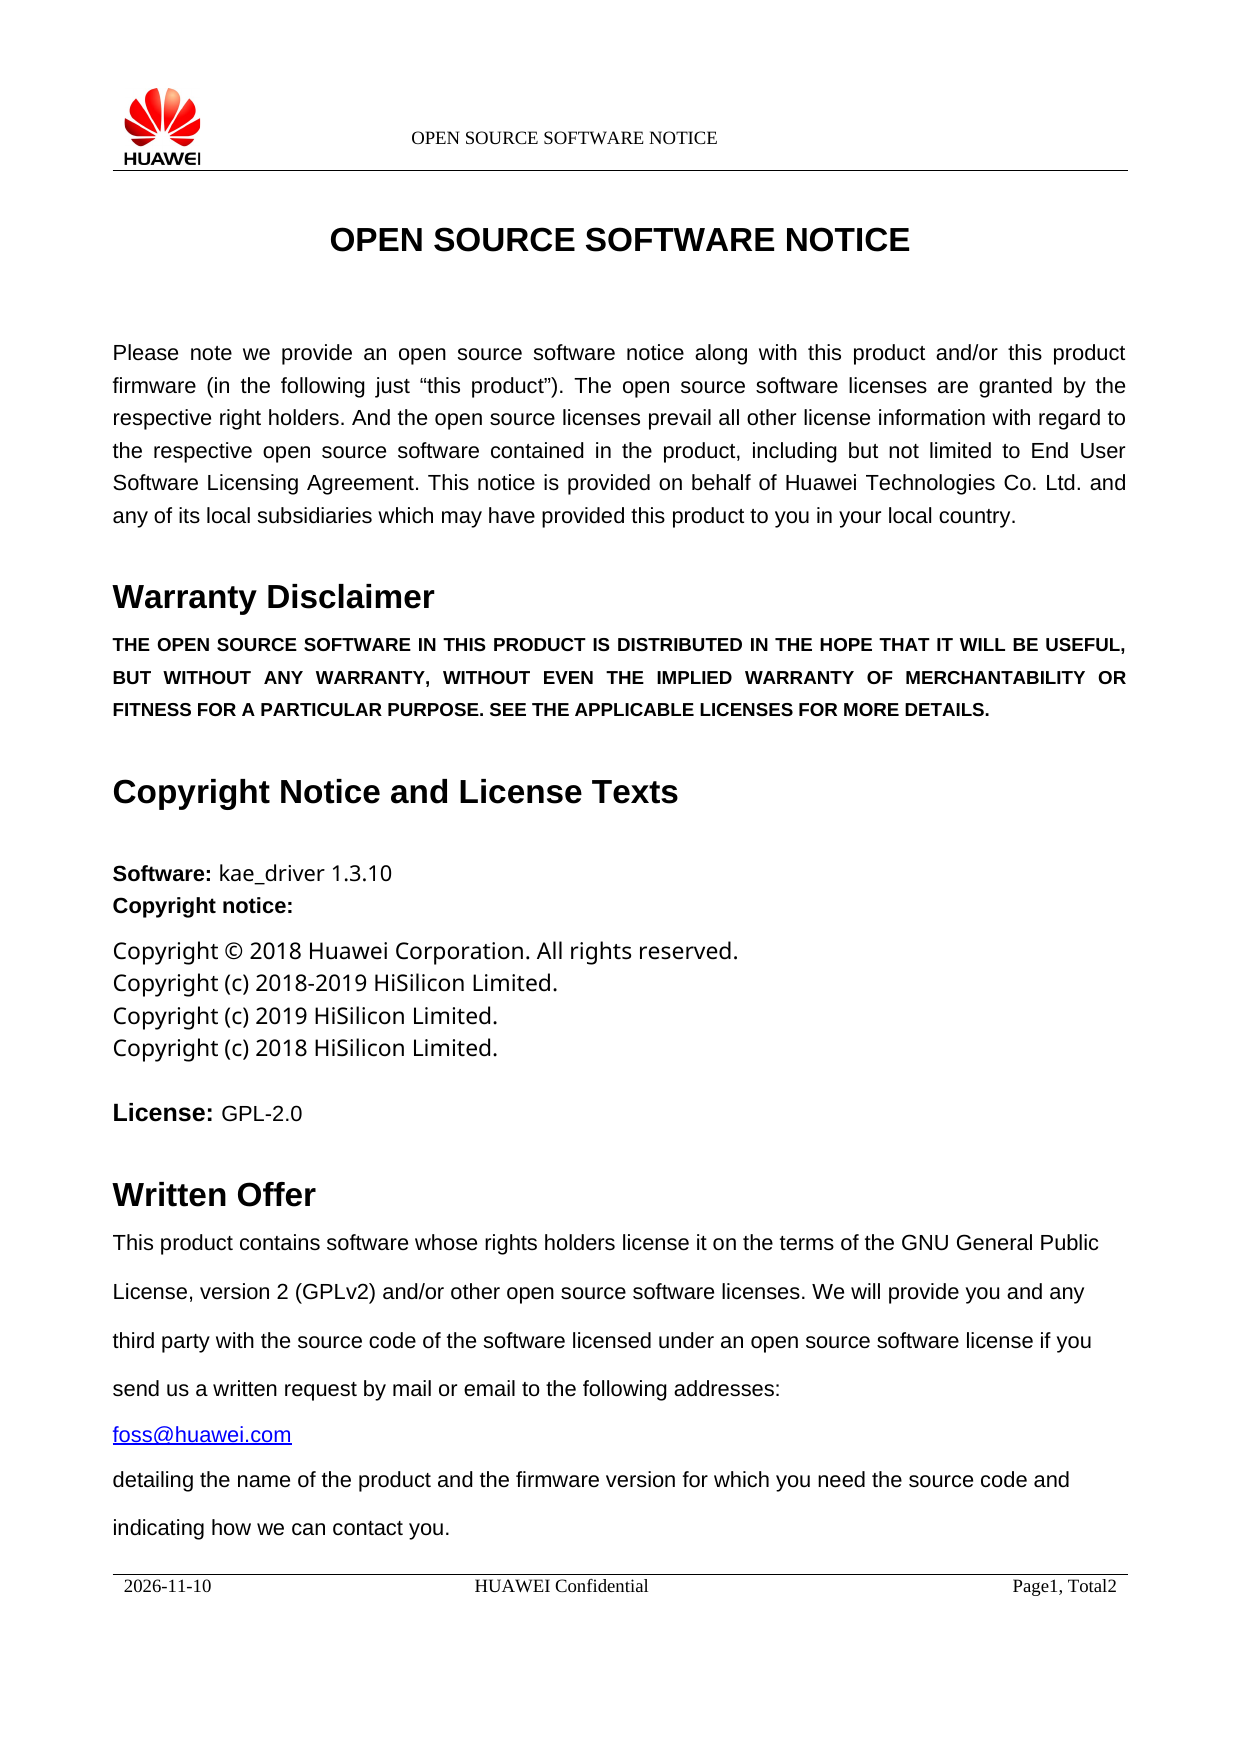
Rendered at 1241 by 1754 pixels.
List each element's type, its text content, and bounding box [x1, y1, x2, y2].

picture [124, 88, 201, 165]
title Software: kae_driver 1.3.10 [112, 856, 1128, 889]
text Copyright Notice and License Texts [112, 759, 1128, 824]
text License: GPL-2.0 [112, 1096, 1128, 1129]
text Copyright notice: [112, 889, 1128, 921]
text Copyright © 2018 Huawei Corporation. All rights reserved. Copyright (c) 2018-2019 HiSilicon Limited. Copyright (c) 2019 HiSilicon Limited. Copyright (c) 2018 HiSilicon Limited. [112, 934, 1128, 1096]
text detailing the name of the product and the firmware version for which you need the source code and indicating how we can contact you. [112, 1463, 1128, 1544]
text The open source software in this product is distributed in the hope that it will be useful, but WITHOUT ANY WARRANTY, without even the implied warranty of MERCHANTABILITY or FITNESS FOR A PARTICULAR PURPOSE. See the applicable licenses for more details. [112, 629, 1128, 726]
text This product contains software whose rights holders license it on the terms of the GNU General Public License, version 2 (GPLv2) and/or other open source software licenses. We will provide you and any third party with the source code of the software licensed under an open source software license if you send us a written request by mail or email to the following addresses: [112, 1226, 1128, 1405]
text OPEN SOURCE SOFTWARE NOTICE [112, 206, 1128, 271]
text foss@huawei.com [112, 1418, 1128, 1450]
text Please note we provide an open source software notice along with this product and/or this product firmware (in the following just “this product”). The open source software licenses are granted by the respective right holders. And the open source licenses prevail all other license information with regard to the respective open source software contained in the product, including but not limited to End User Software Licensing Agreement. This notice is provided on behalf of Huawei Technologies Co. Ltd. and any of its local subsidiaries which may have provided this product to you in your local country. [112, 336, 1128, 531]
text Warranty Disclaimer [112, 564, 1128, 629]
text Written Offer [112, 1161, 1128, 1226]
